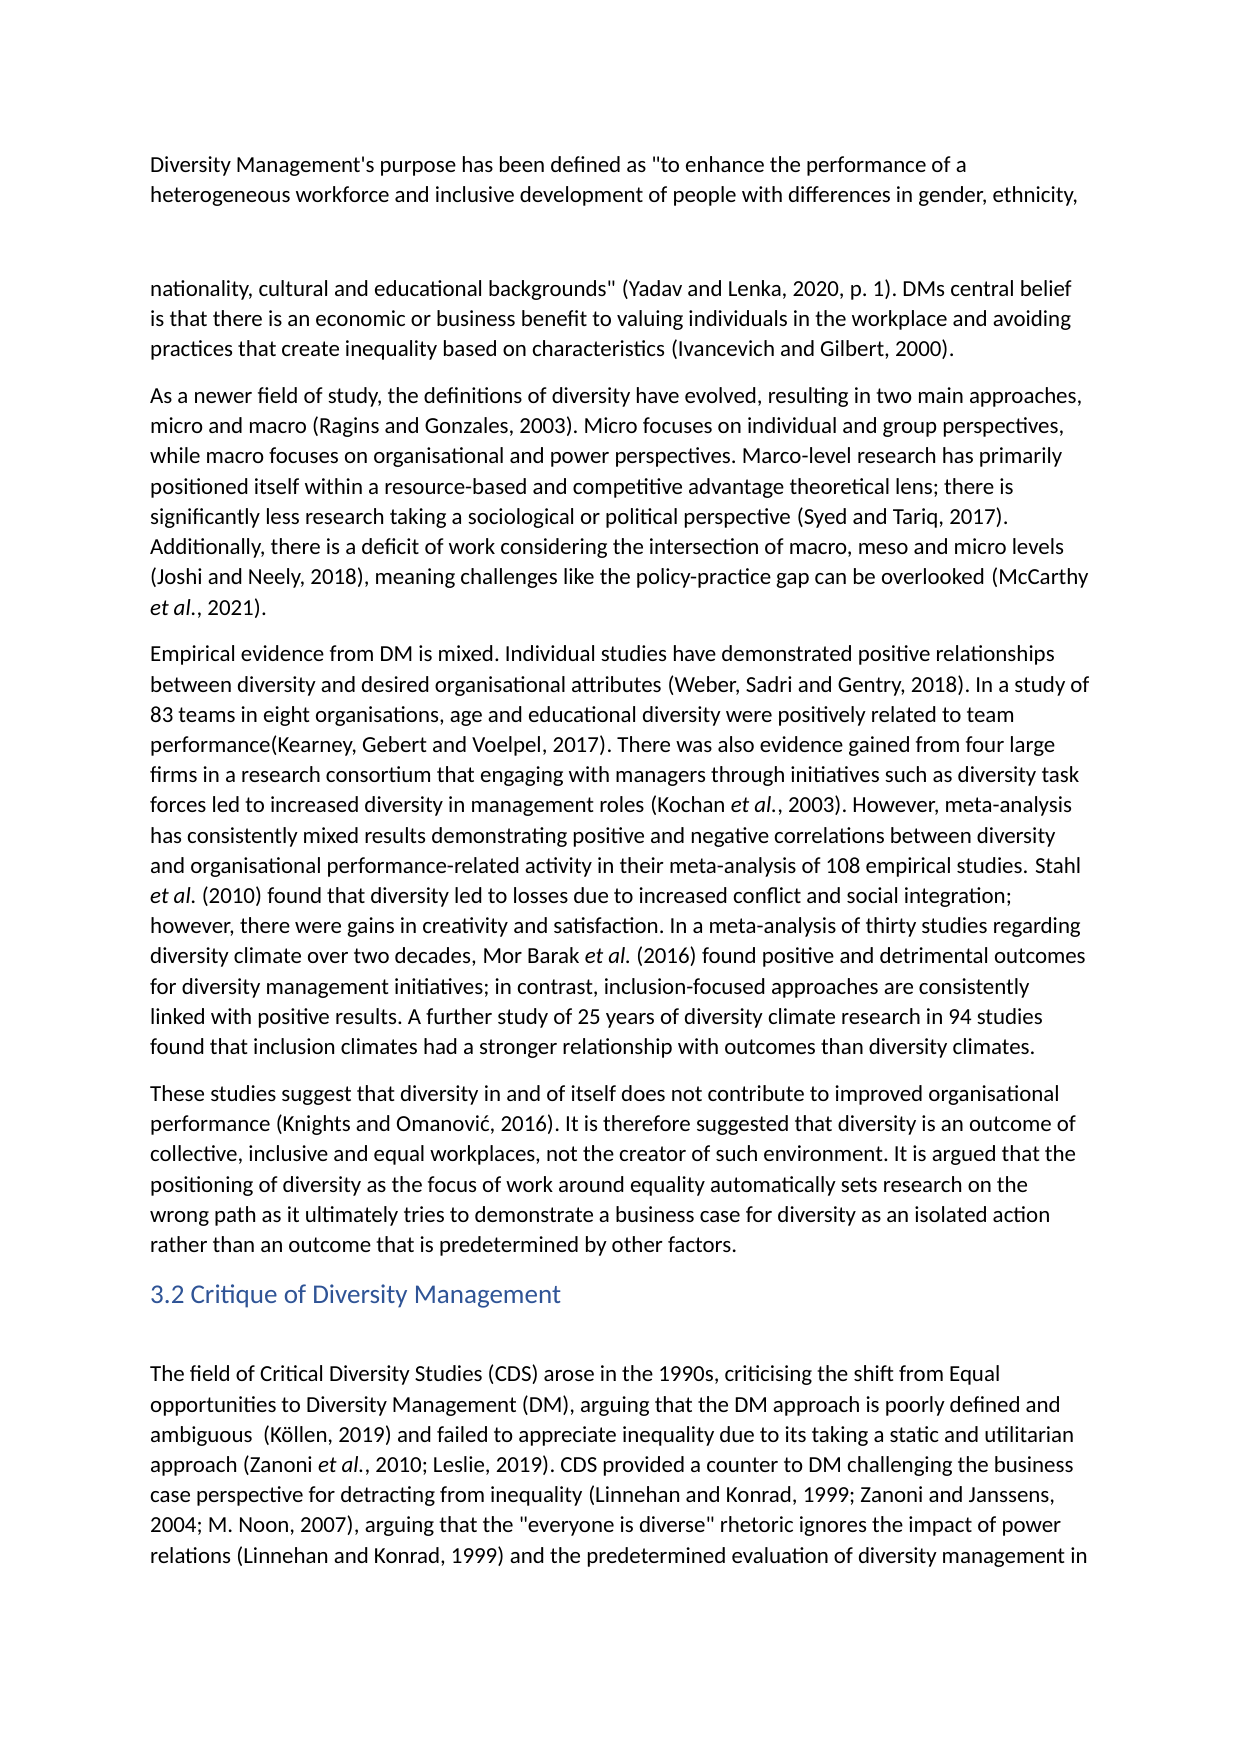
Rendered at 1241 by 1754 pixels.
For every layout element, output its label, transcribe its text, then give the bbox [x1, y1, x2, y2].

text As a newer field of study, the definitions of diversity have evolved, resulting in two main approaches, micro and macro (Ragins and Gonzales, 2003). Micro focuses on individual and group perspectives, while macro focuses on organisational and power perspectives. Marco-level research has primarily positioned itself within a resource-based and competitive advantage theoretical lens; there is significantly less research taking a sociological or political perspective (Syed and Tariq, 2017). Additionally, there is a deficit of work considering the intersection of macro, meso and micro levels (Joshi and Neely, 2018), meaning challenges like the policy-practice gap can be overlooked (McCarthy et al., 2021). [150, 381, 1090, 621]
subtitle 3.2 Critique of Diversity Management [150, 1277, 1090, 1310]
text nationality, cultural and educational backgrounds" (Yadav and Lenka, 2020, p. 1). DMs central belief is that there is an economic or business benefit to valuing individuals in the workplace and avoiding practices that create inequality based on characteristics (Ivancevich and Gilbert, 2000). [150, 274, 1090, 362]
text Diversity Management's purpose has been defined as "to enhance the performance of a heterogeneous workforce and inclusive development of people with differences in gender, ethnicity, [150, 150, 1090, 208]
text Empirical evidence from DM is mixed. Individual studies have demonstrated positive relationships between diversity and desired organisational attributes (Weber, Sadri and Gentry, 2018). In a study of 83 teams in eight organisations, age and educational diversity were positively related to team performance(Kearney, Gebert and Voelpel, 2017). There was also evidence gained from four large firms in a research consortium that engaging with managers through initiatives such as diversity task forces led to increased diversity in management roles (Kochan et al., 2003). However, meta-analysis has consistently mixed results demonstrating positive and negative correlations between diversity and organisational performance-related activity in their meta-analysis of 108 empirical studies. Stahl et al. (2010) found that diversity led to losses due to increased conflict and social integration; however, there were gains in creativity and satisfaction. In a meta-analysis of thirty studies regarding diversity climate over two decades, Mor Barak et al. (2016) found positive and detrimental outcomes for diversity management initiatives; in contrast, inclusion-focused approaches are consistently linked with positive results. A further study of 25 years of diversity climate research in 94 studies found that inclusion climates had a stronger relationship with outcomes than diversity climates. [150, 639, 1090, 1060]
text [150, 1359, 1090, 1569]
text These studies suggest that diversity in and of itself does not contribute to improved organisational performance (Knights and Omanović, 2016). It is therefore suggested that diversity is an outcome of collective, inclusive and equal workplaces, not the creator of such environment. It is argued that the positioning of diversity as the focus of work around equality automatically sets research on the wrong path as it ultimately tries to demonstrate a business case for diversity as an isolated action rather than an outcome that is predetermined by other factors. [150, 1079, 1090, 1258]
